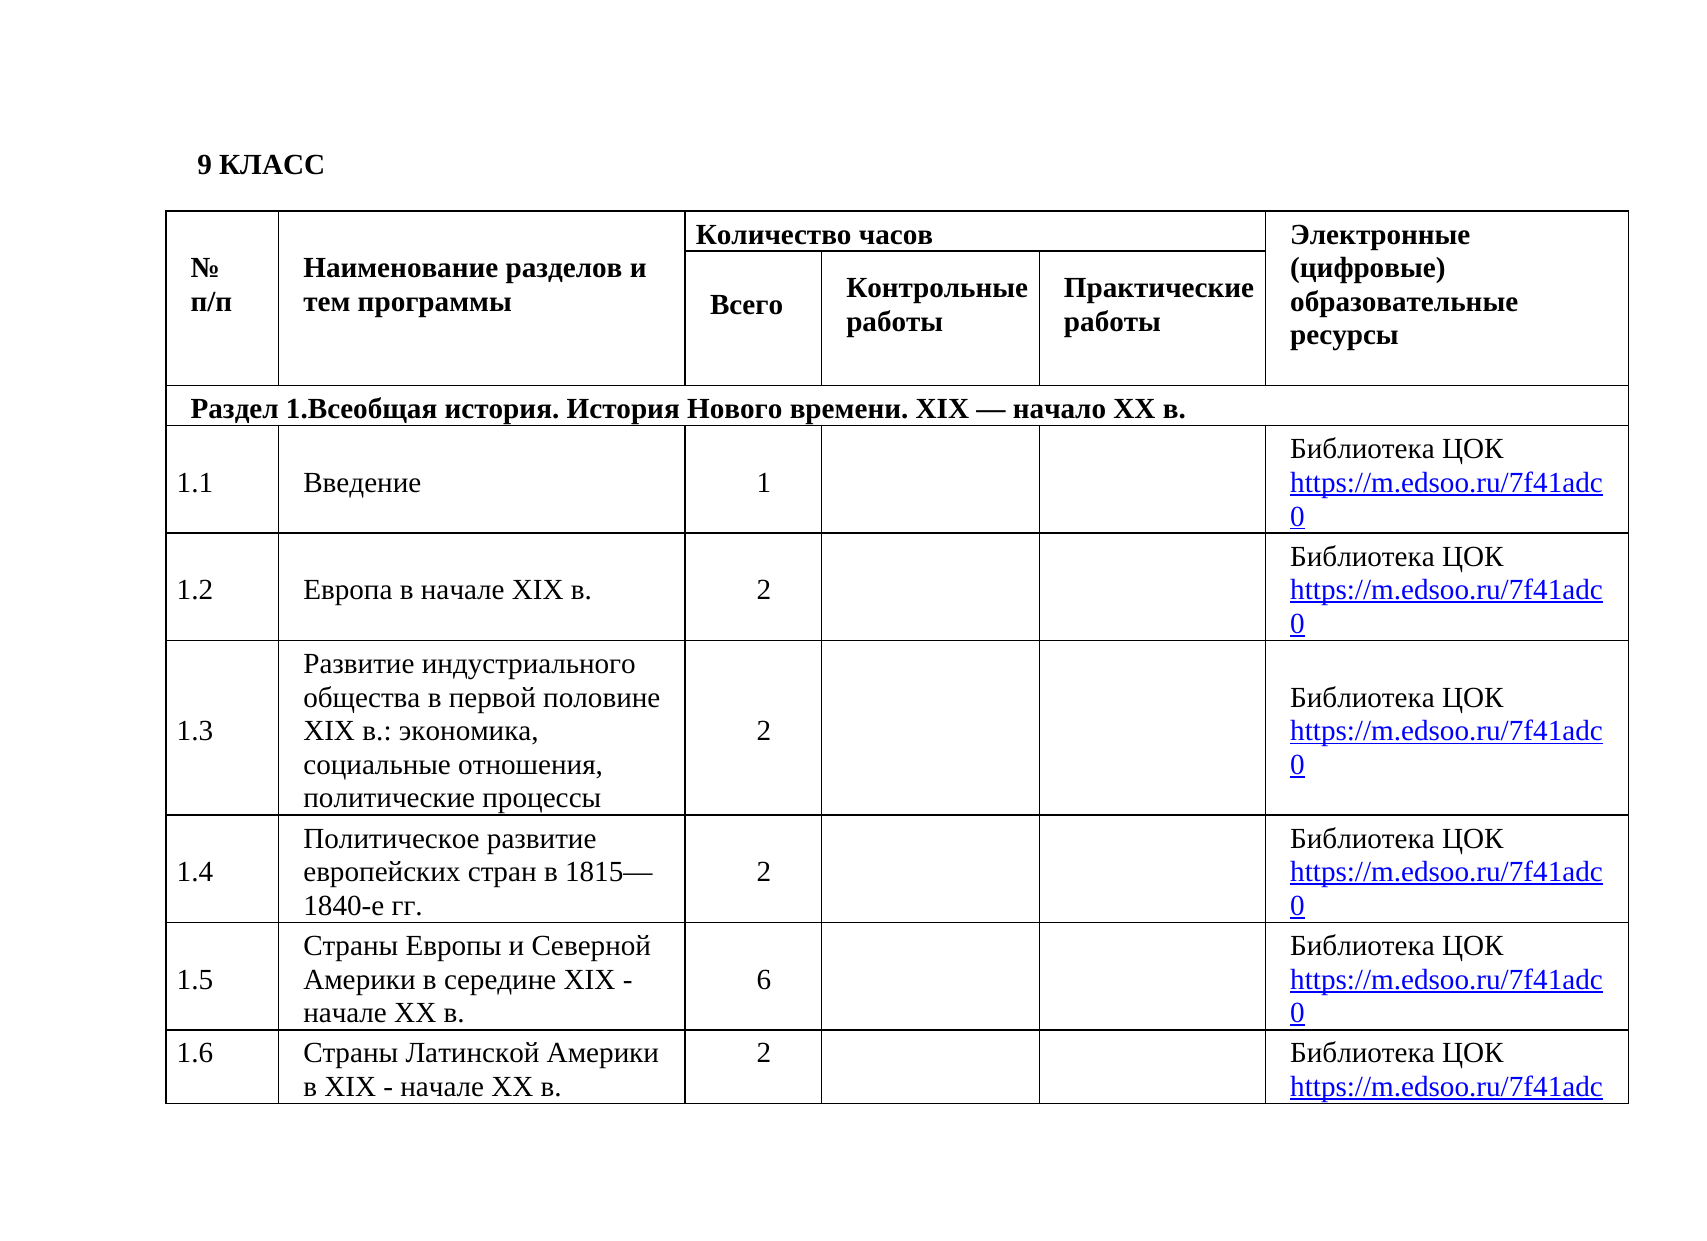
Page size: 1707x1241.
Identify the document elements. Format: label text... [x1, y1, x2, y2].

table_header № п/п [167, 212, 278, 384]
table_cell Политическое развитие европейских стран в 1815—1840-е гг. [279, 816, 684, 921]
table_cell 2 [686, 816, 821, 921]
table_cell 1.2 [167, 534, 278, 639]
table_cell 1.5 [167, 923, 278, 1029]
table_cell Библиотека ЦОК https://m.edsoo.ru/7f41adc0 [1266, 426, 1628, 532]
table_cell Развитие индустриального общества в первой половине XIX в.: экономика, социальные отношения, политические процессы [279, 641, 684, 814]
table_cell Библиотека ЦОК https://m.edsoo.ru/7f41adc0 [1266, 641, 1628, 814]
table_cell Библиотека ЦОК https://m.edsoo.ru/7f41adc0 [1266, 534, 1628, 639]
table_cell [822, 534, 1039, 639]
table_cell [1040, 641, 1265, 814]
table_cell [1040, 1031, 1265, 1103]
table_cell 1.6 [167, 1031, 278, 1103]
table_cell [822, 1031, 1039, 1103]
table_cell Библиотека ЦОК https://m.edsoo.ru/7f41adc0 [1266, 816, 1628, 921]
table_cell Раздел 1.Всеобщая история. История Нового времени. XIХ — начало ХХ в. [167, 386, 1628, 425]
table_cell Контрольные работы [822, 252, 1039, 384]
table_cell [822, 426, 1039, 532]
table_header Электронные (цифровые) образовательные ресурсы [1266, 212, 1628, 384]
table_cell [822, 923, 1039, 1029]
table_cell Всего [686, 252, 821, 384]
table_cell 1.1 [167, 426, 278, 532]
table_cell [279, 1031, 684, 1103]
table_cell 1 [686, 426, 821, 532]
table_cell 2 [686, 1031, 821, 1103]
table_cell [1266, 1031, 1628, 1103]
table_cell [1040, 426, 1265, 532]
table_cell Введение [279, 426, 684, 532]
table_cell Европа в начале XIX в. [279, 534, 684, 639]
table_cell [1040, 534, 1265, 639]
table_cell 2 [686, 641, 821, 814]
text 9 КЛАСС [190, 147, 1618, 181]
table_cell [1040, 816, 1265, 921]
table_cell [822, 641, 1039, 814]
table_cell Практические работы [1040, 252, 1265, 384]
table_cell [1040, 923, 1265, 1029]
table_header Количество часов [686, 212, 1265, 250]
table_cell 1.4 [167, 816, 278, 921]
table_cell 6 [686, 923, 821, 1029]
table_cell [822, 816, 1039, 921]
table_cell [1266, 923, 1628, 1029]
table_cell Страны Европы и Северной Америки в середине XIX - начале XX в. [279, 923, 684, 1029]
table_header Наименование разделов и тем программы [279, 212, 684, 384]
table_cell 1.3 [167, 641, 278, 814]
table_cell 2 [686, 534, 821, 639]
